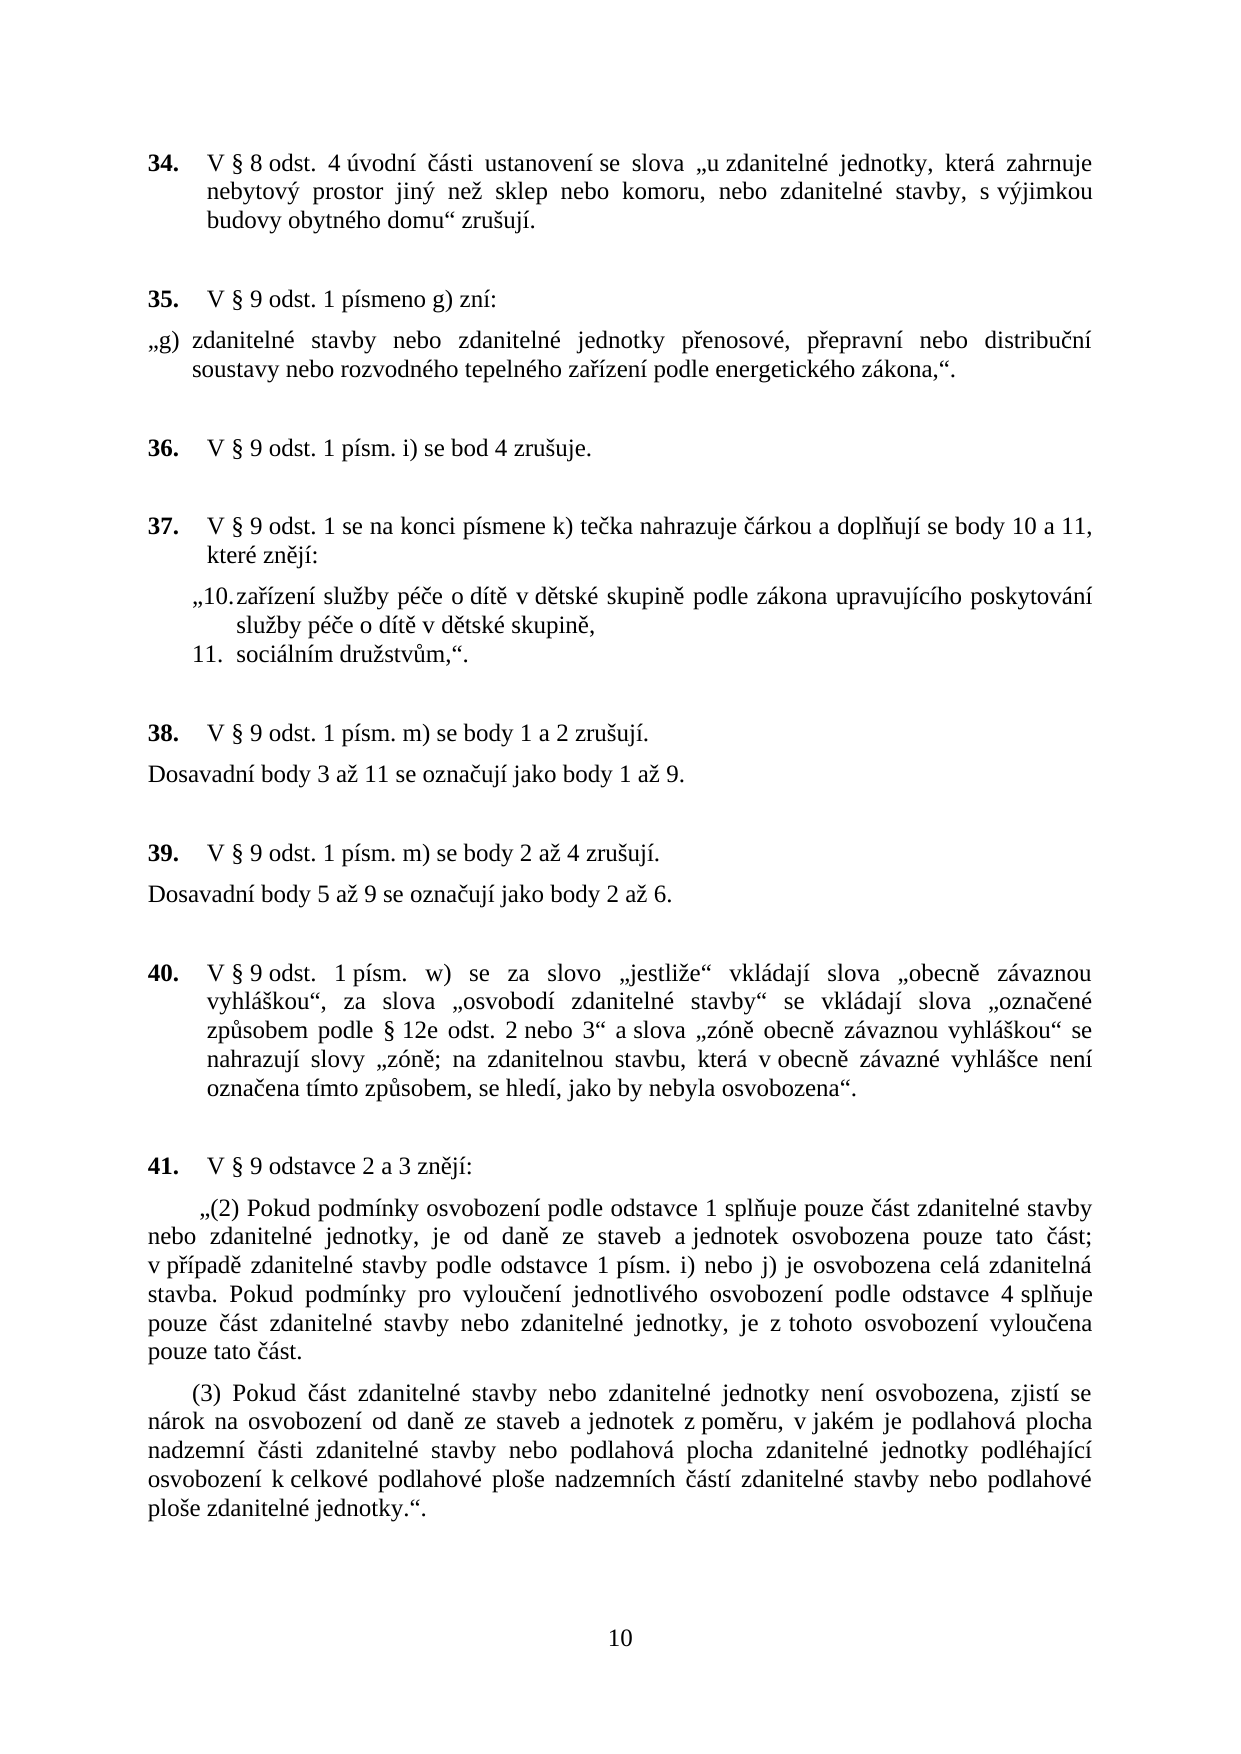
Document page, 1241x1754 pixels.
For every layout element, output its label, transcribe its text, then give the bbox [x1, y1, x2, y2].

text (3) Pokud část zdanitelné stavby nebo zdanitelné jednotky není osvobozena, zjistí se nárok na osvobození od daně ze staveb a jednotek z poměru, v jakém je podlahová plocha nadzemní části zdanitelné stavby nebo podlahová plocha zdanitelné jednotky podléhající osvobození k celkové podlahové ploše nadzemních částí zdanitelné stavby nebo podlahové ploše zdanitelné jednotky.“. [148, 1378, 1093, 1521]
list V § 9 odst. 1 písm. i) se bod 4 zrušuje. [148, 433, 1093, 461]
list V § 9 odstavce 2 a 3 znějí: [148, 1151, 1093, 1180]
list V § 9 odst. 1 písm. m) se body 1 a 2 zrušují. [148, 718, 1093, 746]
text „g) zdanitelné stavby nebo zdanitelné jednotky přenosové, přepravní nebo distribuční soustavy nebo rozvodného tepelného zařízení podle energetického zákona,“. [148, 325, 1093, 383]
text Dosavadní body 3 až 11 se označují jako body 1 až 9. [148, 759, 1093, 788]
list V § 9 odst. 1 písmeno g) zní: [148, 284, 1093, 313]
text Dosavadní body 5 až 9 se označují jako body 2 až 6. [148, 879, 1093, 908]
list V § 9 odst. 1 písm. w) se za slovo „jestliže“ vkládají slova „obecně závaznou vyhláškou“, za slova „osvobodí zdanitelné stavby“ se vkládají slova „označené způsobem podle § 12e odst. 2 nebo 3“ a slova „zóně obecně závaznou vyhláškou“ se nahrazují slovy „zóně; na zdanitelnou stavbu, která v obecně závazné vyhlášce není označena tímto způsobem, se hledí, jako by nebyla osvobozena“. [148, 958, 1093, 1101]
text 11. sociálním družstvům,“. [192, 639, 1093, 668]
text „(2) Pokud podmínky osvobození podle odstavce 1 splňuje pouze část zdanitelné stavby nebo zdanitelné jednotky, je od daně ze staveb a jednotek osvobozena pouze tato část; v případě zdanitelné stavby podle odstavce 1 písm. i) nebo j) je osvobozena celá zdanitelná stavba. Pokud podmínky pro vyloučení jednotlivého osvobození podle odstavce 4 splňuje pouze část zdanitelné stavby nebo zdanitelné jednotky, je z tohoto osvobození vyloučena pouze tato část. [148, 1193, 1093, 1365]
list V § 8 odst. 4 úvodní části ustanovení se slova „u zdanitelné jednotky, která zahrnuje nebytový prostor jiný než sklep nebo komoru, nebo zdanitelné stavby, s výjimkou budovy obytného domu“ zrušují. [148, 148, 1093, 234]
text „10. zařízení služby péče o dítě v dětské skupině podle zákona upravujícího poskytování služby péče o dítě v dětské skupině, [192, 581, 1093, 639]
list V § 9 odst. 1 písm. m) se body 2 až 4 zrušují. [148, 838, 1093, 866]
list V § 9 odst. 1 se na konci písmene k) tečka nahrazuje čárkou a doplňují se body 10 a 11, které znějí: [148, 511, 1093, 569]
